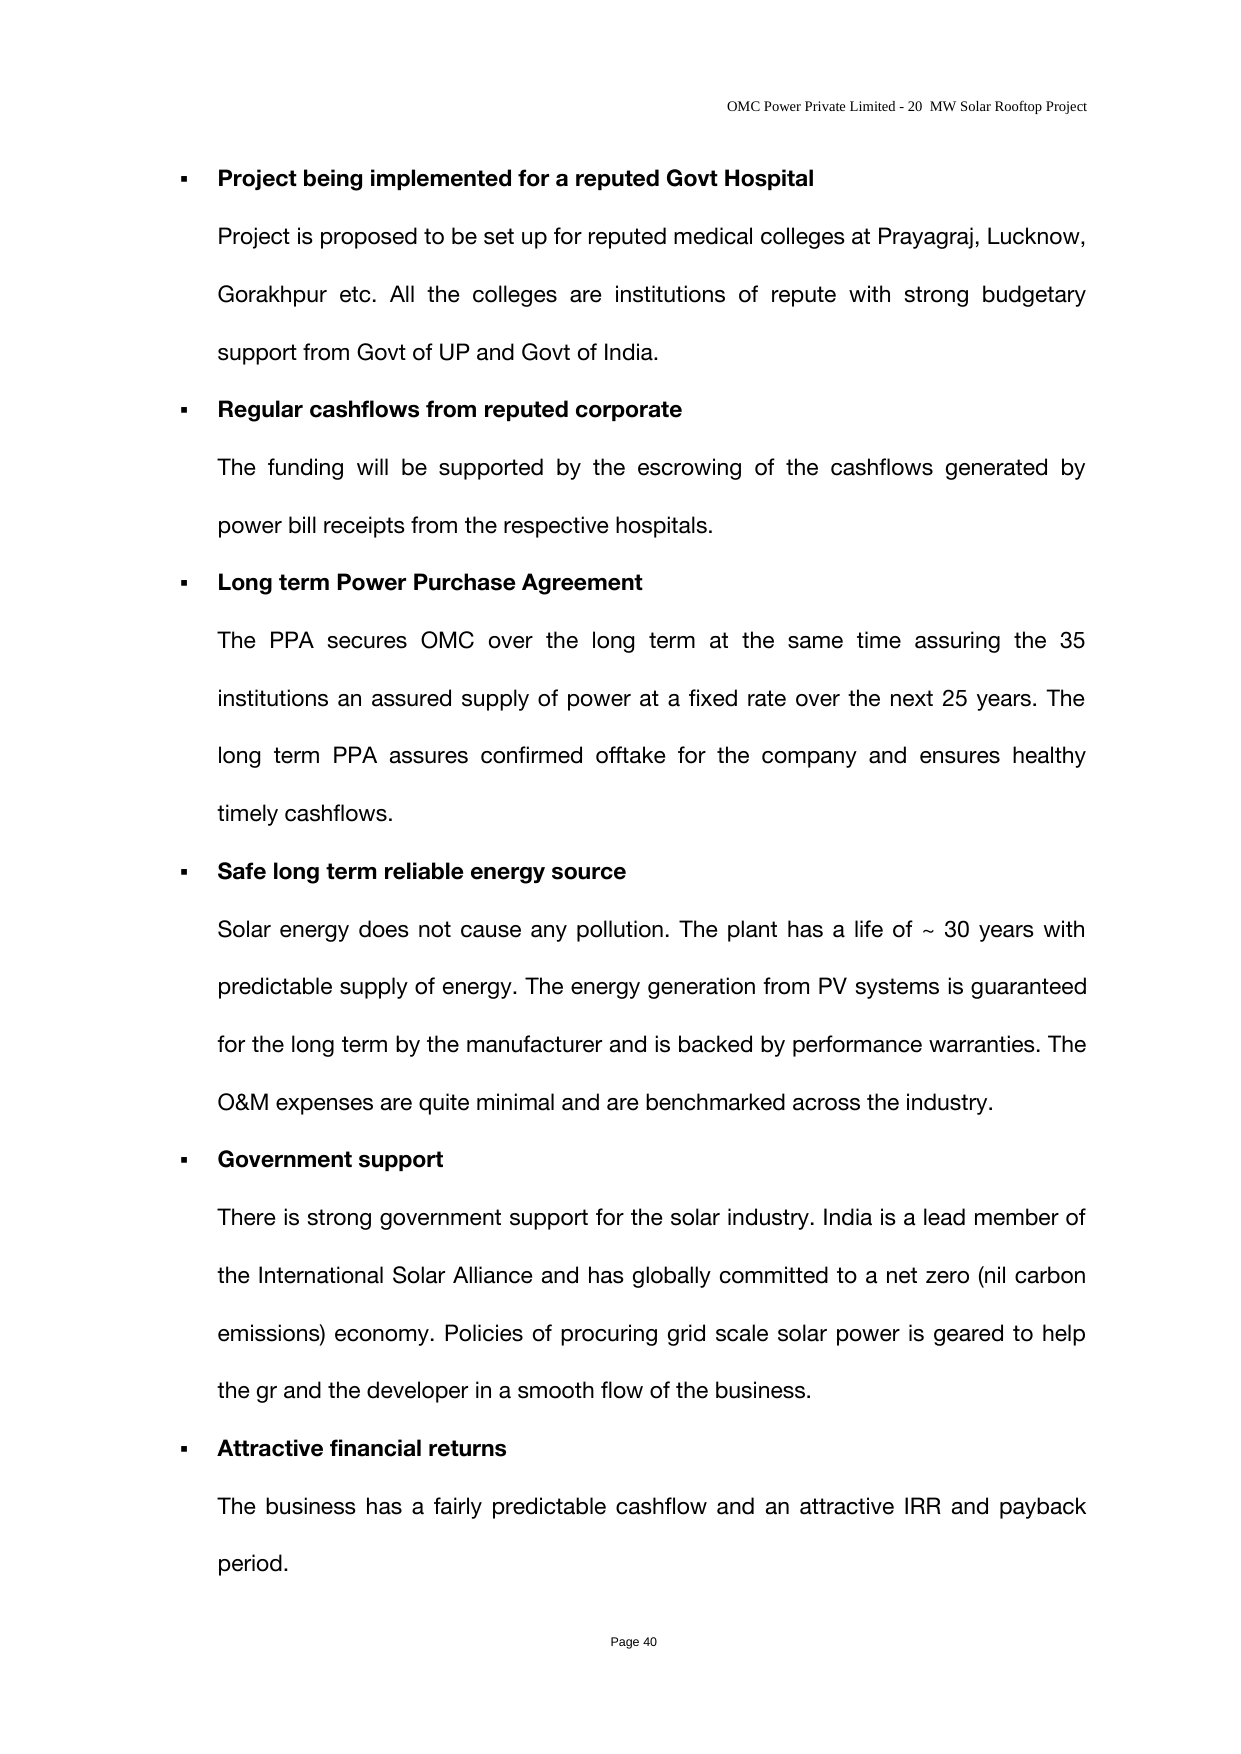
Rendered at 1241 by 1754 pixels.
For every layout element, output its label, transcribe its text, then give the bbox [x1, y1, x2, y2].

text The business has a fairly predictable cashflow and an attractive IRR and payback period. [217, 1492, 1087, 1578]
list Government support [180, 1146, 1087, 1174]
list Project being implemented for a reputed Govt Hospital [180, 164, 1087, 193]
list Safe long term reliable energy source [180, 857, 1087, 886]
list Regular cashflows from reputed corporate [180, 395, 1087, 424]
text There is strong government support for the solar industry. India is a lead member of the International Solar Alliance and has globally committed to a net zero (nil carbon emissions) economy. Policies of procuring grid scale solar power is geared to help the gr and the developer in a smooth flow of the business. [217, 1203, 1087, 1405]
text Solar energy does not cause any pollution. The plant has a life of ~ 30 years with predictable supply of energy. The energy generation from PV systems is guaranteed for the long term by the manufacturer and is backed by performance warranties. The O&M expenses are quite minimal and are benchmarked across the industry. [217, 915, 1087, 1117]
list Long term Power Purchase Agreement [180, 568, 1087, 597]
text Project is proposed to be set up for reputed medical colleges at Prayagraj, Lucknow, Gorakhpur etc. All the colleges are institutions of repute with strong budgetary support from Govt of UP and Govt of India. [217, 222, 1087, 366]
list Attractive financial returns [180, 1434, 1087, 1463]
text The funding will be supported by the escrowing of the cashflows generated by power bill receipts from the respective hospitals. [217, 453, 1087, 539]
text The PPA secures OMC over the long term at the same time assuring the 35 institutions an assured supply of power at a fixed rate over the next 25 years. The long term PPA assures confirmed offtake for the company and ensures healthy timely cashflows. [217, 626, 1087, 828]
